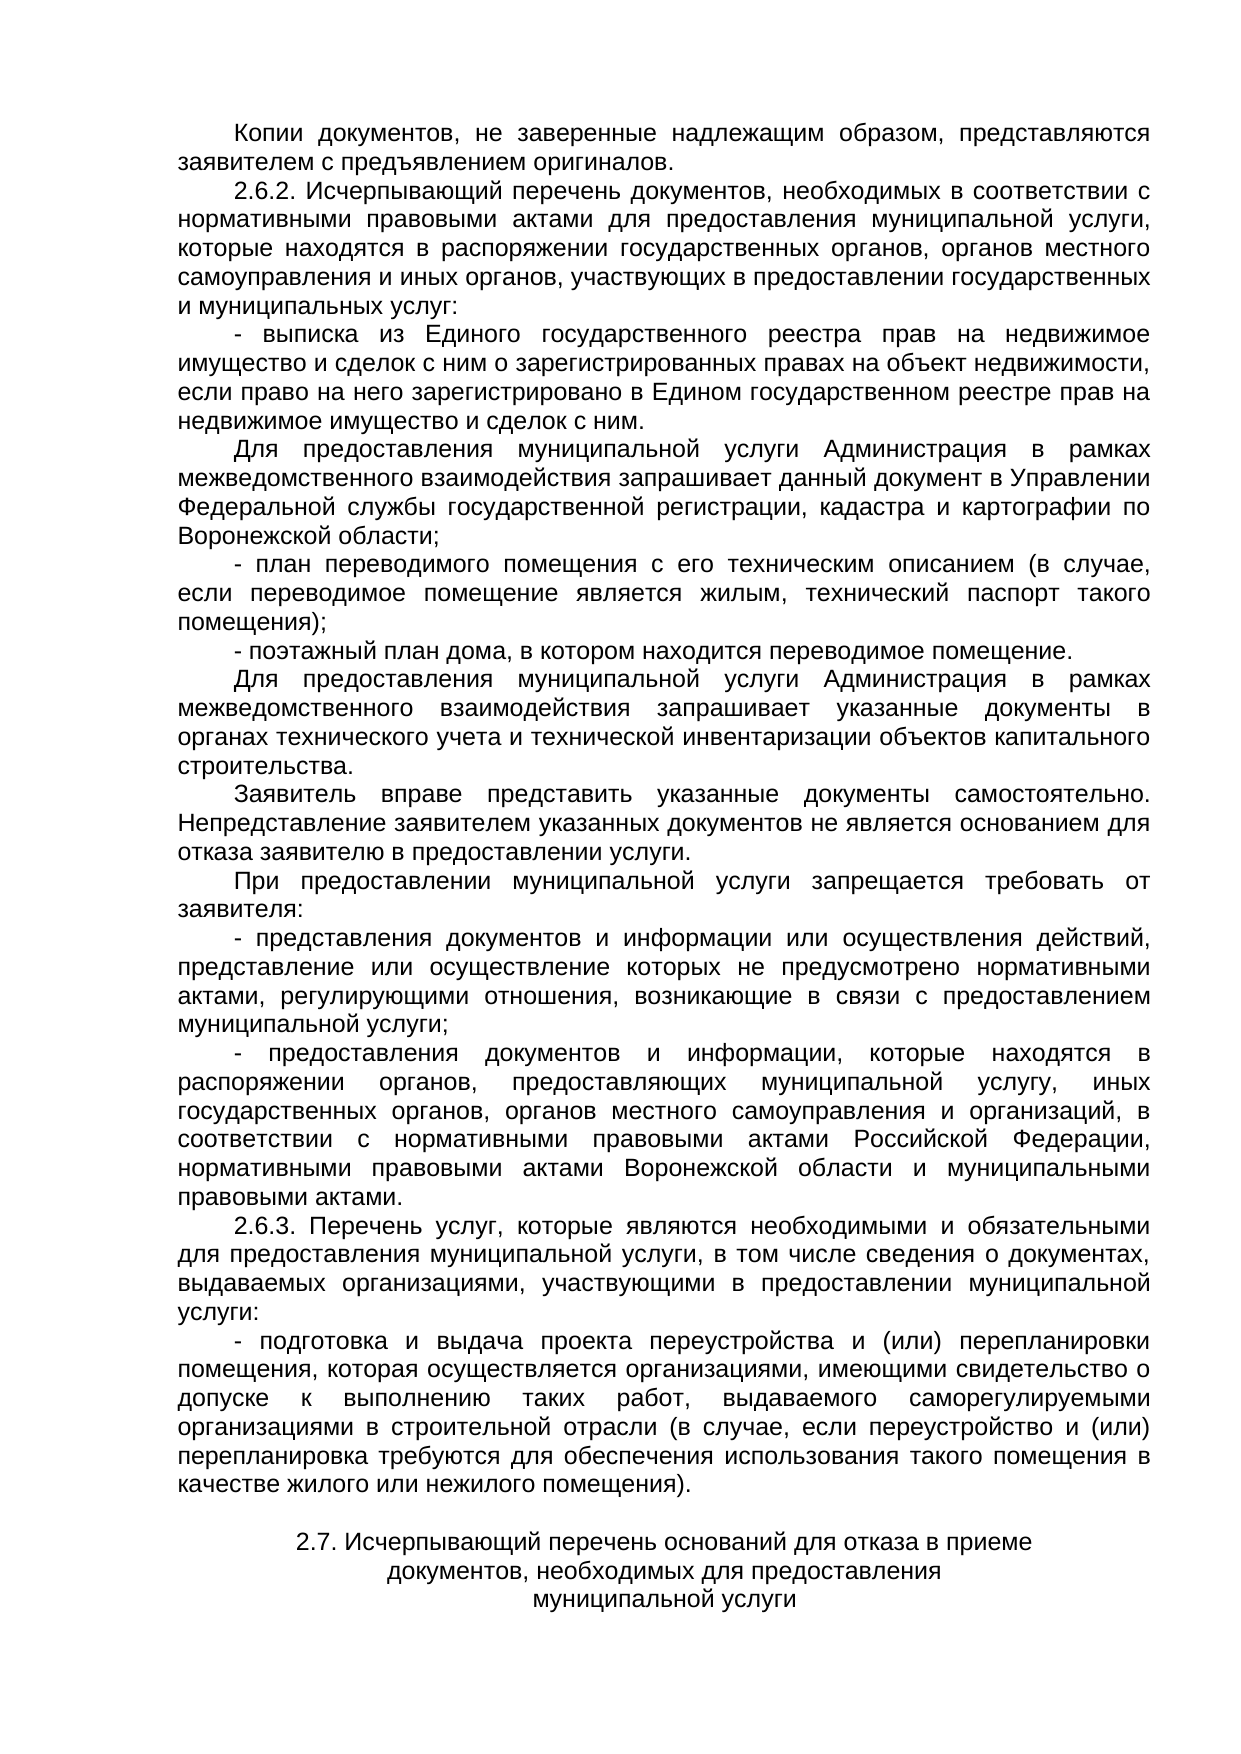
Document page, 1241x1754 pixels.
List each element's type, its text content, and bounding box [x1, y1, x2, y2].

text - поэтажный план дома, в котором находится переводимое помещение. [177, 636, 1152, 664]
text муниципальной услуги [177, 1584, 1152, 1613]
text - предоставления документов и информации, которые находятся в распоряжении органов, предоставляющих муниципальной услугу, иных государственных органов, органов местного самоуправления и организаций, в соответствии с нормативными правовыми актами Российской Федерации, нормативными правовыми актами Воронежской области и муниципальными правовыми актами. [177, 1038, 1152, 1211]
text Копии документов, не заверенные надлежащим образом, представляются заявителем с предъявлением оригиналов. [177, 118, 1152, 176]
text 2.6.2. Исчерпывающий перечень документов, необходимых в соответствии с нормативными правовыми актами для предоставления муниципальной услуги, которые находятся в распоряжении государственных органов, органов местного самоуправления и иных органов, участвующих в предоставлении государственных и муниципальных услуг: [177, 176, 1152, 319]
text - представления документов и информации или осуществления действий, представление или осуществление которых не предусмотрено нормативными актами, регулирующими отношения, возникающие в связи с предоставлением муниципальной услуги; [177, 923, 1152, 1038]
text 2.6.3. Перечень услуг, которые являются необходимыми и обязательными для предоставления муниципальной услуги, в том числе сведения о документах, выдаваемых организациями, участвующими в предоставлении муниципальной услуги: [177, 1211, 1152, 1326]
text Заявитель вправе представить указанные документы самостоятельно. Непредставление заявителем указанных документов не является основанием для отказа заявителю в предоставлении услуги. [177, 779, 1152, 866]
text Для предоставления муниципальной услуги Администрация в рамках межведомственного взаимодействия запрашивает указанные документы в органах технического учета и технической инвентаризации объектов капитального строительства. [177, 664, 1152, 779]
text Для предоставления муниципальной услуги Администрация в рамках межведомственного взаимодействия запрашивает данный документ в Управлении Федеральной службы государственной регистрации, кадастра и картографии по Воронежской области; [177, 434, 1152, 549]
text - выписка из Единого государственного реестра прав на недвижимое имущество и сделок с ним о зарегистрированных правах на объект недвижимости, если право на него зарегистрировано в Едином государственном реестре прав на недвижимое имущество и сделок с ним. [177, 319, 1152, 434]
text - подготовка и выдача проекта переустройства и (или) перепланировки помещения, которая осуществляется организациями, имеющими свидетельство о допуске к выполнению таких работ, выдаваемого саморегулируемыми организациями в строительной отрасли (в случае, если переустройство и (или) перепланировка требуются для обеспечения использования такого помещения в качестве жилого или нежилого помещения). [177, 1326, 1152, 1498]
text 2.7. Исчерпывающий перечень оснований для отказа в приеме [177, 1527, 1152, 1556]
text При предоставлении муниципальной услуги запрещается требовать от заявителя: [177, 866, 1152, 923]
text документов, необходимых для предоставления [177, 1556, 1152, 1584]
text - план переводимого помещения с его техническим описанием (в случае, если переводимое помещение является жилым, технический паспорт такого помещения); [177, 549, 1152, 636]
